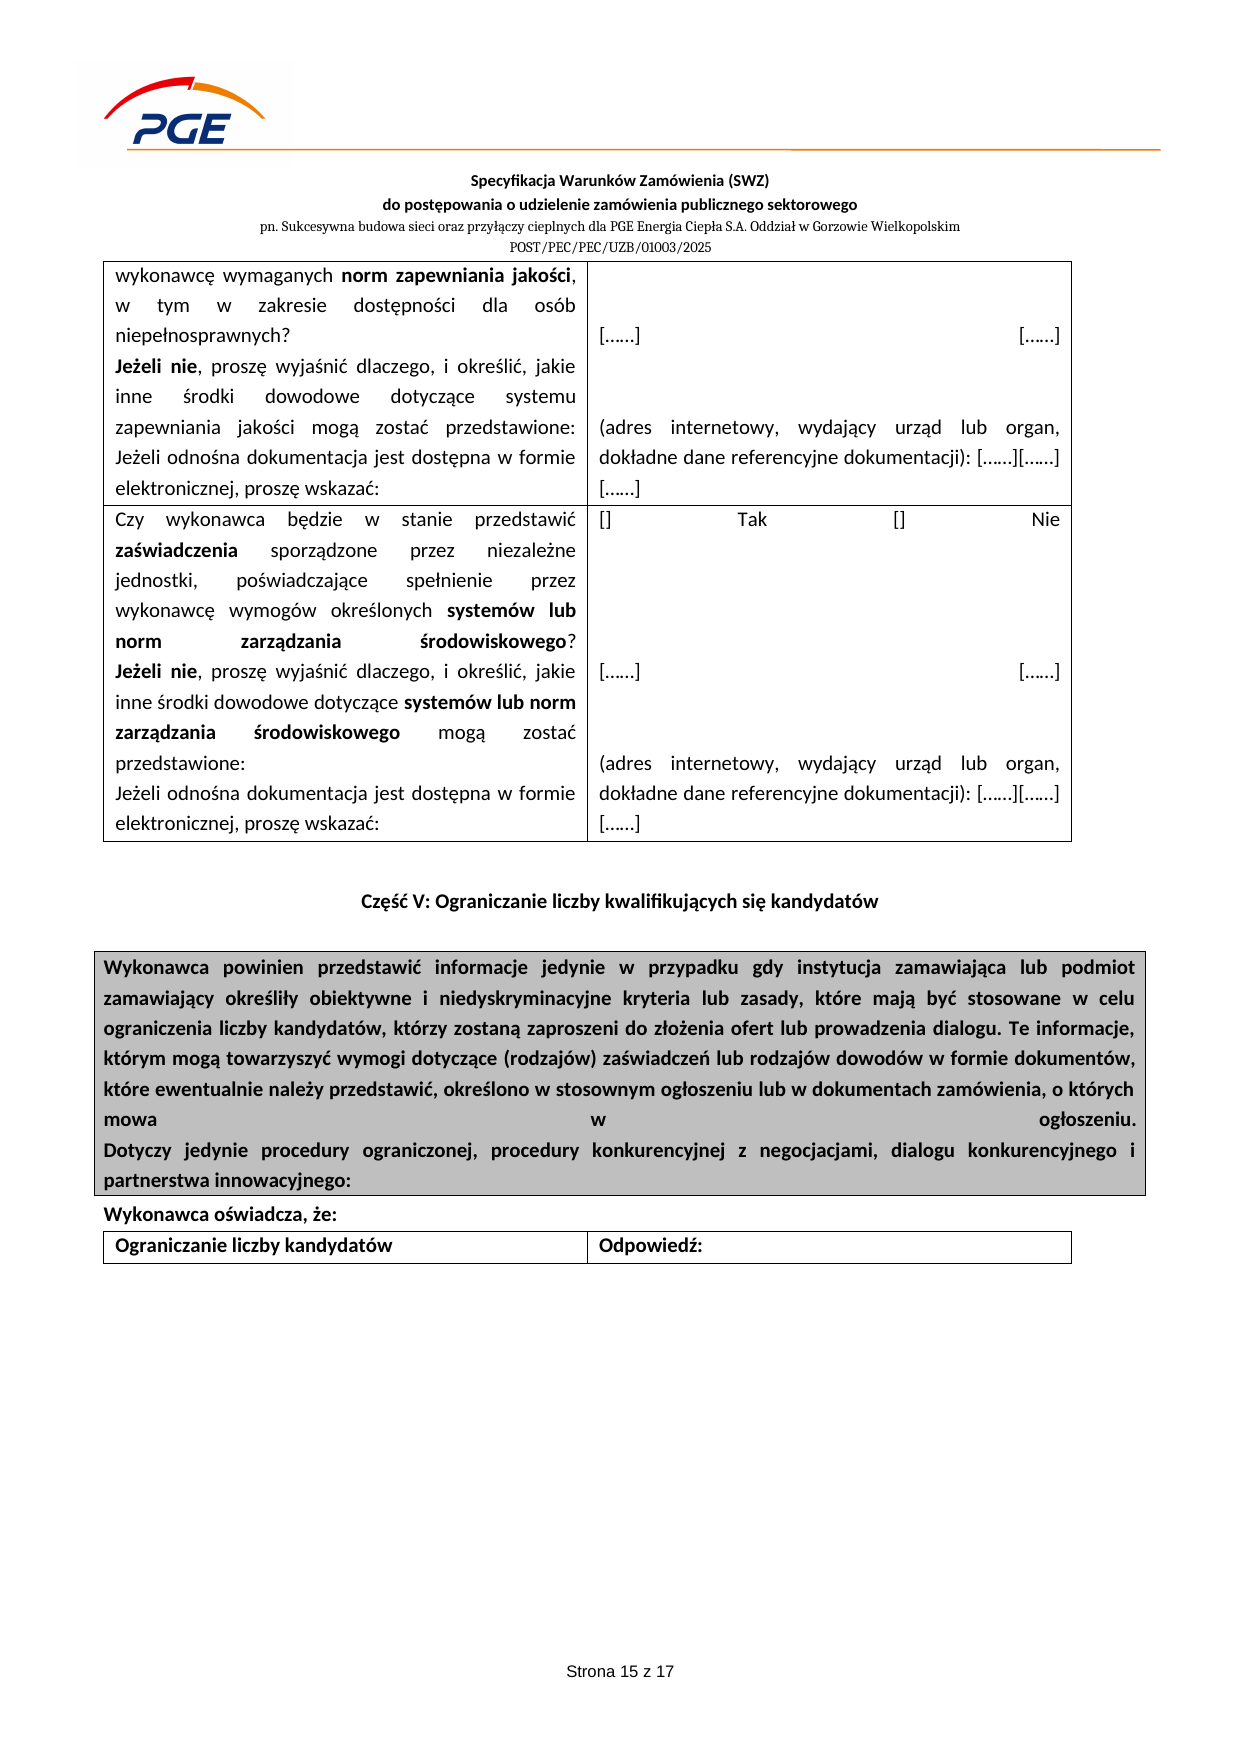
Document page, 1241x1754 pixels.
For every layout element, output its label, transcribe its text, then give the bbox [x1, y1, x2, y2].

picture [75, 60, 294, 167]
title Część V: Ograniczanie liczby kwalifikujących się kandydatów [103, 888, 1137, 914]
table_cell [] Tak [] Nie [……] [……] (adres internetowy, wydający urząd lub organ, dokładne dane referencyjne dokumentacji): [……][……][……] [588, 506, 1071, 841]
table_cell Czy wykonawca będzie w stanie przedstawić zaświadczenia sporządzone przez niezależne jednostki, poświadczające spełnienie przez wykonawcę wymogów określonych systemów lub norm zarządzania środowiskowego? Jeżeli nie, proszę wyjaśnić dlaczego, i określić, jakie inne środki dowodowe dotyczące systemów lub norm zarządzania środowiskowego mogą zostać przedstawione: Jeżeli odnośna dokumentacja jest dostępna w formie elektronicznej, proszę wskazać: [104, 506, 587, 841]
text Wykonawca oświadcza, że: [103, 1201, 1137, 1226]
table_cell [] Tak [] Nie [……] [……] (adres internetowy, wydający urząd lub organ, dokładne dane referencyjne dokumentacji): [……][……][……] [588, 262, 1071, 505]
table_header Odpowiedź: [588, 1232, 1071, 1263]
table_header Ograniczanie liczby kandydatów [104, 1232, 587, 1263]
text Wykonawca powinien przedstawić informacje jedynie w przypadku gdy instytucja zamawiająca lub podmiot zamawiający określiły obiektywne i niedyskryminacyjne kryteria lub zasady, które mają być stosowane w celu ograniczenia liczby kandydatów, którzy zostaną zaproszeni do złożenia ofert lub prowadzenia dialogu. Te informacje, którym mogą towarzyszyć wymogi dotyczące (rodzajów) zaświadczeń lub rodzajów dowodów w formie dokumentów, które ewentualnie należy przedstawić, określono w stosownym ogłoszeniu lub w dokumentach zamówienia, o których mowa w ogłoszeniu. Dotyczy jedynie procedury ograniczonej, procedury konkurencyjnej z negocjacjami, dialogu konkurencyjnego i partnerstwa innowacyjnego: [95, 952, 1145, 1195]
